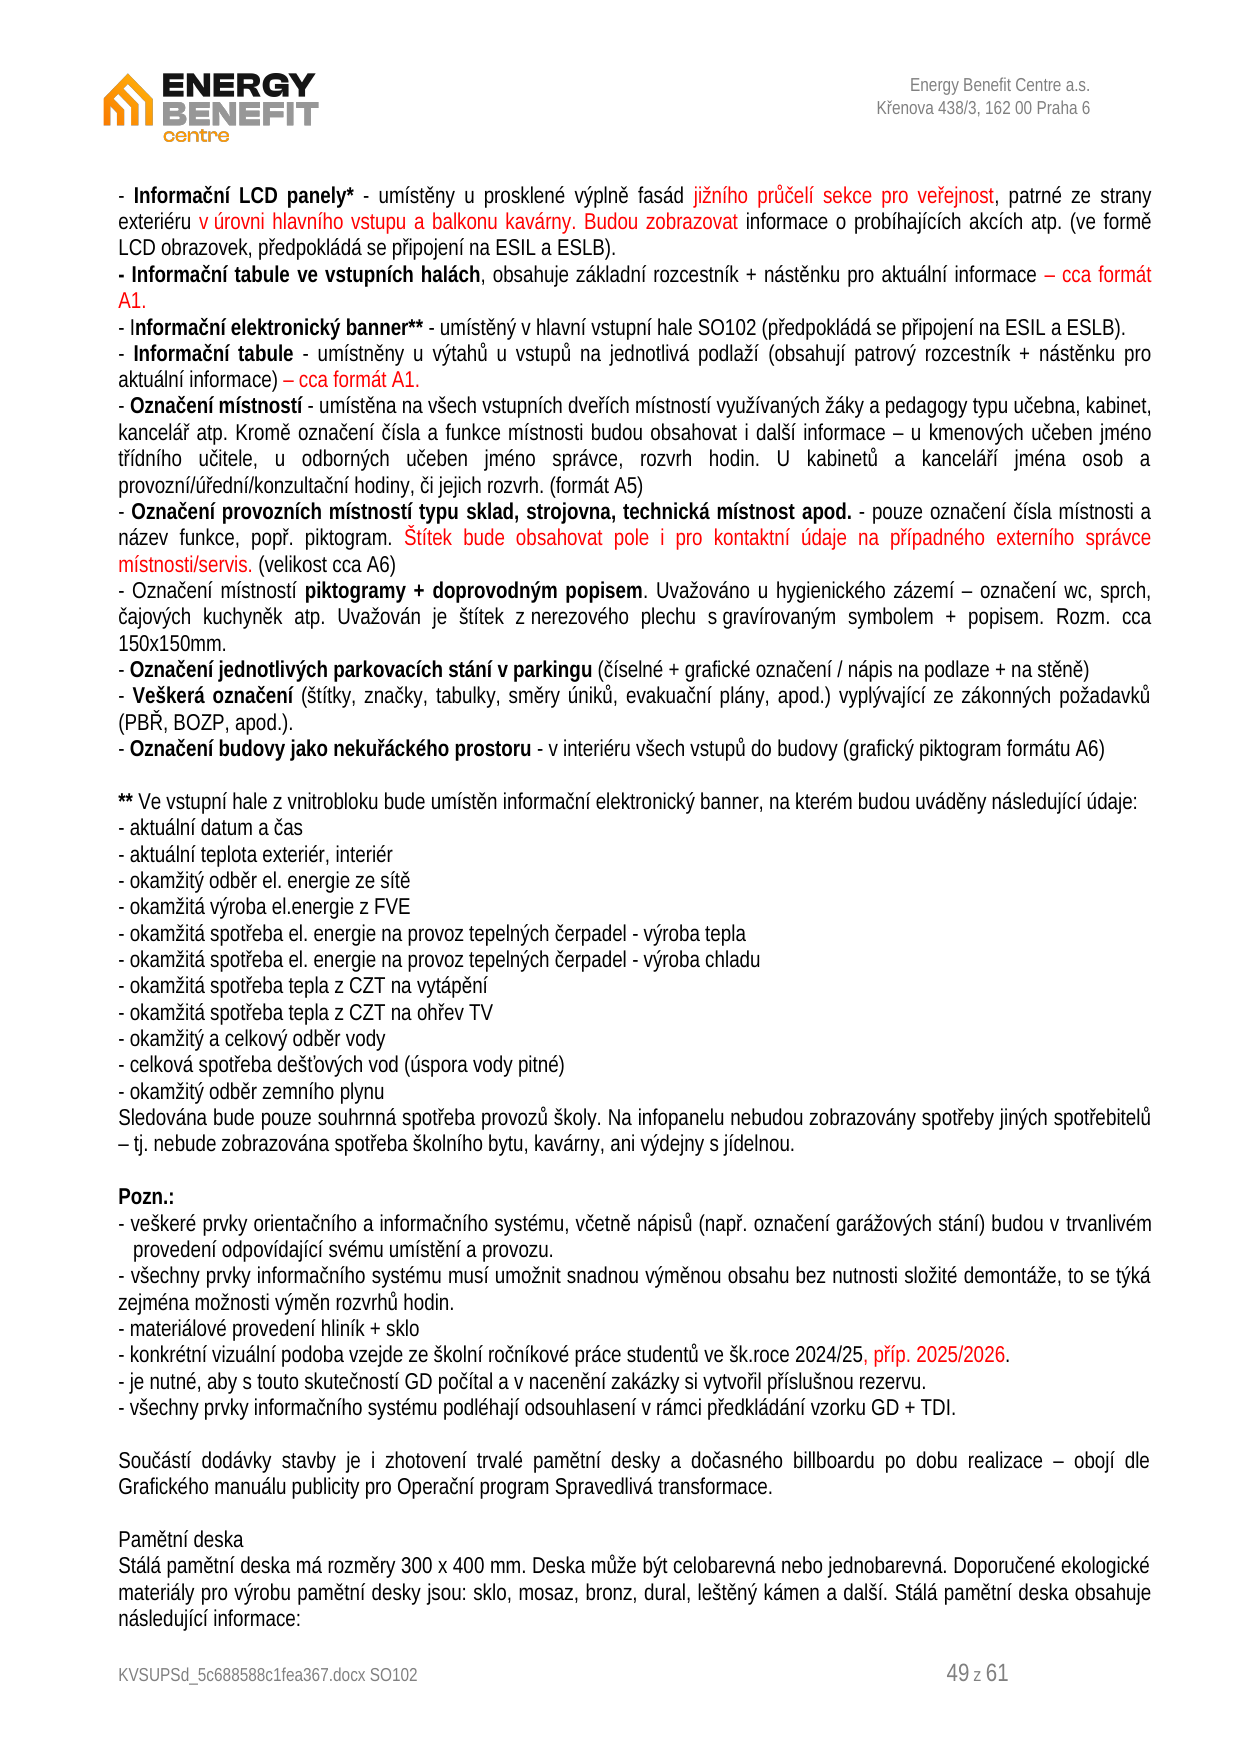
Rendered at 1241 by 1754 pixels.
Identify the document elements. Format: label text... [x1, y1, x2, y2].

text - veškeré prvky orientačního a informačního systému, včetně nápisů (např. označení garážových stání) budou v trvanlivém provedení odpovídající svému umístění a provozu. [118, 1209, 1152, 1262]
text - materiálové provedení hliník + sklo [118, 1315, 1152, 1341]
text Součástí dodávky stavby je i zhotovení trvalé pamětní desky a dočasného billboardu po dobu realizace – obojí dle Grafického manuálu publicity pro Operační program Spravedlivá transformace. [118, 1447, 1152, 1499]
text - Veškerá označení (štítky, značky, tabulky, směry úniků, evakuační plány, apod.) vyplývající ze zákonných požadavků (PBŘ, BOZP, apod.). [118, 682, 1152, 735]
text Pamětní deska [118, 1526, 1152, 1552]
text - okamžitá výroba el.energie z FVE [118, 893, 1152, 919]
text Pozn.: [118, 1183, 1152, 1209]
text - všechny prvky informačního systému musí umožnit snadnou výměnou obsahu bez nutnosti složité demontáže, to se týká zejména možnosti výměn rozvrhů hodin. [118, 1262, 1152, 1315]
text - celková spotřeba dešťových vod (úspora vody pitné) [118, 1051, 1152, 1078]
text - okamžitá spotřeba el. energie na provoz tepelných čerpadel - výroba tepla [118, 919, 1152, 946]
picture [103, 73, 319, 142]
text - všechny prvky informačního systému podléhají odsouhlasení v rámci předkládání vzorku GD + TDI. [118, 1394, 1152, 1420]
text - okamžitá spotřeba tepla z CZT na vytápění [118, 972, 1152, 999]
text - je nutné, aby s touto skutečností GD počítal a v nacenění zakázky si vytvořil příslušnou rezervu. [118, 1368, 1152, 1394]
text Stálá pamětní deska má rozměry 300 x 400 mm. Deska může být celobarevná nebo jednobarevná. Doporučené ekologické materiály pro výrobu pamětní desky jsou: sklo, mosaz, bronz, dural, leštěný kámen a další. Stálá pamětní deska obsahuje následující informace: [118, 1552, 1152, 1631]
text - okamžitý a celkový odběr vody [118, 1025, 1152, 1051]
text - konkrétní vizuální podoba vzejde ze školní ročníkové práce studentů ve šk.roce 2024/25, příp. 2025/2026. [118, 1341, 1152, 1368]
text ** Ve vstupní hale z vnitrobloku bude umístěn informační elektronický banner, na kterém budou uváděny následující údaje: [118, 788, 1152, 814]
text - Informační tabule ve vstupních halách, obsahuje základní rozcestník + nástěnku pro aktuální informace – cca formát A1. [118, 261, 1152, 313]
text - okamžitá spotřeba tepla z CZT na ohřev TV [118, 999, 1152, 1025]
text - Označení jednotlivých parkovacích stání v parkingu (číselné + grafické označení / nápis na podlaze + na stěně) [118, 656, 1152, 682]
text - aktuální teplota exteriér, interiér [118, 841, 1152, 867]
text - Označení místností - umístěna na všech vstupních dveřích místností využívaných žáky a pedagogy typu učebna, kabinet, kancelář atp. Kromě označení čísla a funkce místnosti budou obsahovat i další informace – u kmenových učeben jméno třídního učitele, u odborných učeben jméno správce, rozvrh hodin. U kabinetů a kanceláří jména osob a provozní/úřední/konzultační hodiny, či jejich rozvrh. (formát A5) [118, 392, 1152, 498]
text Sledována bude pouze souhrnná spotřeba provozů školy. Na infopanelu nebudou zobrazovány spotřeby jiných spotřebitelů – tj. nebude zobrazována spotřeba školního bytu, kavárny, ani výdejny s jídelnou. [118, 1104, 1152, 1157]
text - Informační elektronický banner** - umístěný v hlavní vstupní hale SO102 (předpokládá se připojení na ESIL a ESLB). [118, 313, 1152, 340]
text - aktuální datum a čas [118, 814, 1152, 841]
text - Označení provozních místností typu sklad, strojovna, technická místnost apod. - pouze označení čísla místnosti a název funkce, popř. piktogram. Štítek bude obsahovat pole i pro kontaktní údaje na případného externího správce místnosti/servis. (velikost cca A6) [118, 498, 1152, 577]
text - okamžitá spotřeba el. energie na provoz tepelných čerpadel - výroba chladu [118, 946, 1152, 972]
text - okamžitý odběr el. energie ze sítě [118, 867, 1152, 893]
text - Informační LCD panely* - umístěny u prosklené výplně fasád jižního průčelí sekce pro veřejnost, patrné ze strany exteriéru v úrovni hlavního vstupu a balkonu kavárny. Budou zobrazovat informace o probíhajících akcích atp. (ve formě LCD obrazovek, předpokládá se připojení na ESIL a ESLB). [118, 182, 1152, 261]
text - Označení místností piktogramy + doprovodným popisem. Uvažováno u hygienického zázemí – označení wc, sprch, čajových kuchyněk atp. Uvažován je štítek z nerezového plechu s gravírovaným symbolem + popisem. Rozm. cca 150x150mm. [118, 577, 1152, 656]
text - okamžitý odběr zemního plynu [118, 1078, 1152, 1104]
text - Označení budovy jako nekuřáckého prostoru - v interiéru všech vstupů do budovy (grafický piktogram formátu A6) [118, 735, 1152, 761]
text - Informační tabule - umístněny u výtahů u vstupů na jednotlivá podlaží (obsahují patrový rozcestník + nástěnku pro aktuální informace) – cca formát A1. [118, 340, 1152, 392]
